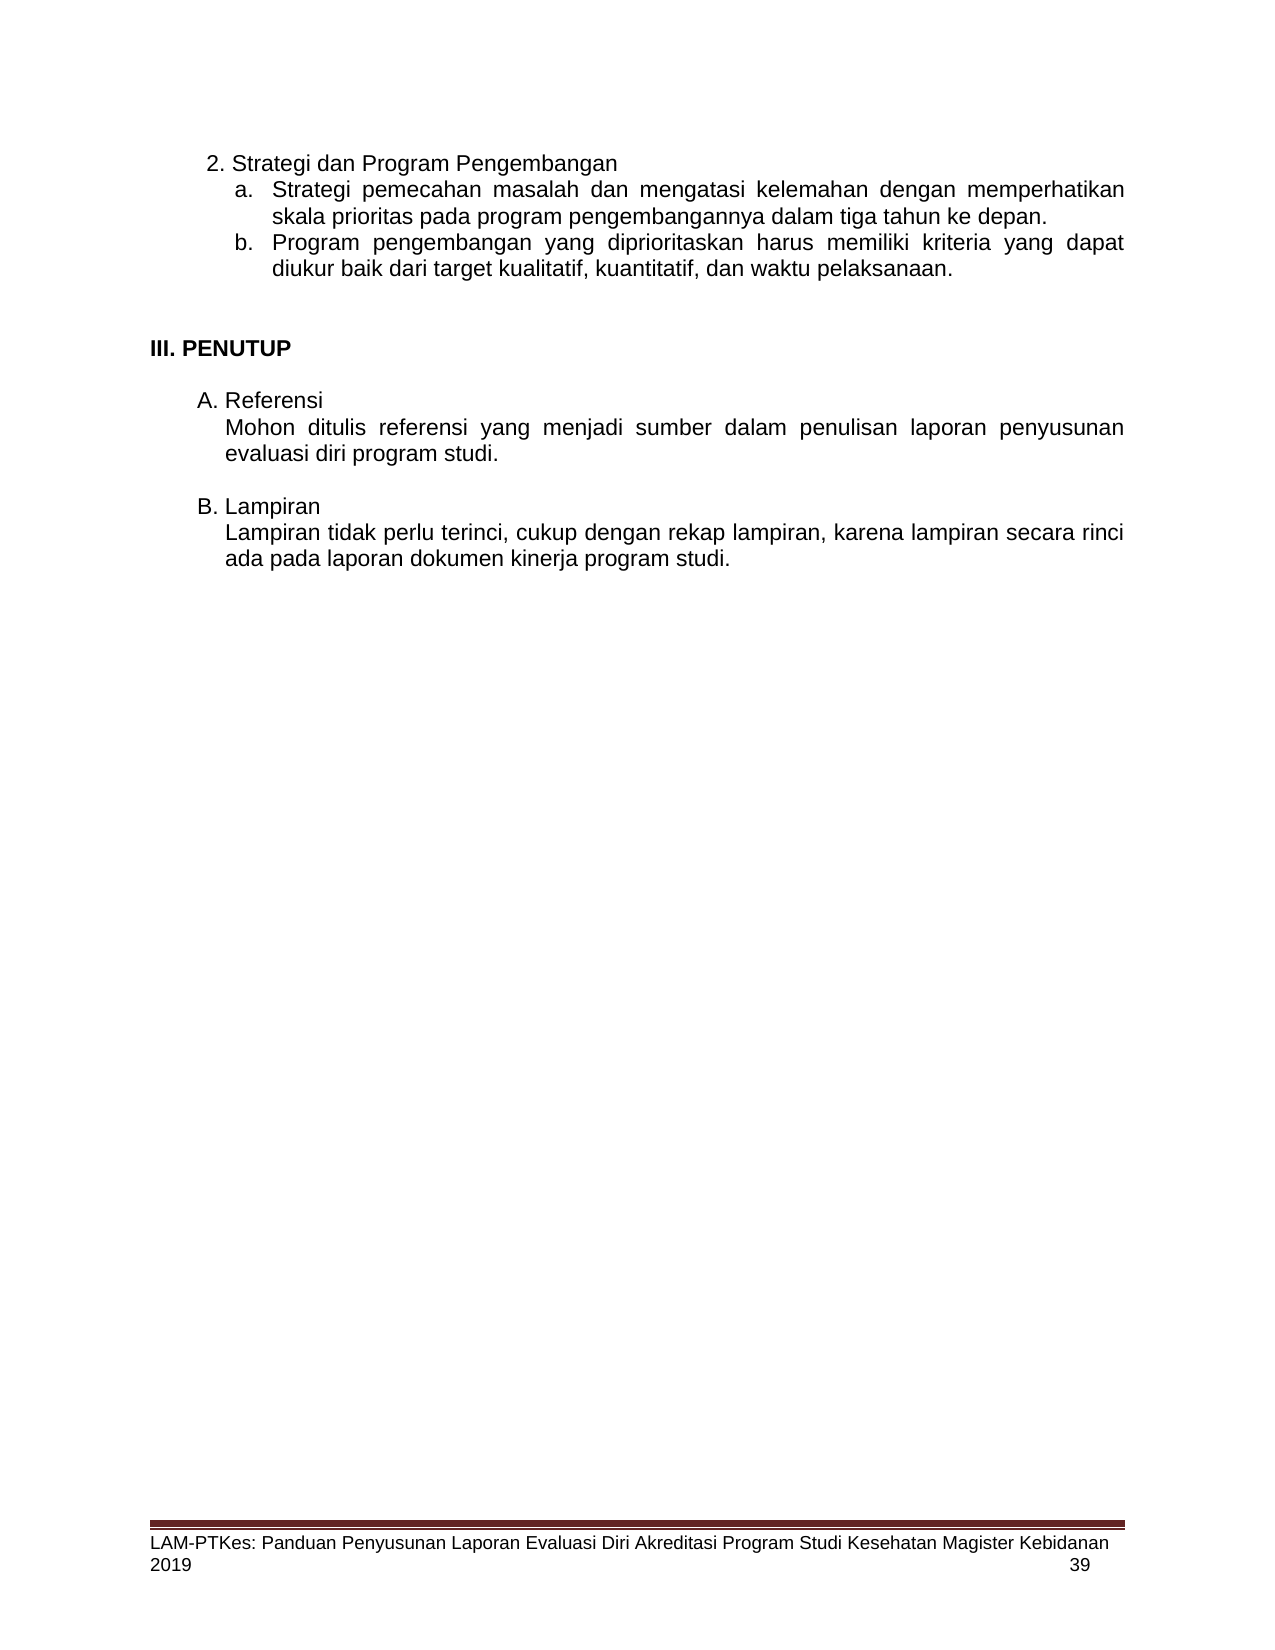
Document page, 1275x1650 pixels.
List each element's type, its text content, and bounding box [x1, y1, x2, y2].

subtitle A. Referensi [197, 387, 1125, 413]
list Strategi pemecahan masalah dan mengatasi kelemahan dengan memperhatikan skala prioritas pada program pengembangannya dalam tiga tahun ke depan. [234, 176, 1125, 229]
subtitle III. PENUTUP [150, 334, 1125, 361]
subtitle B. Lampiran [197, 493, 1125, 519]
text Mohon ditulis referensi yang menjadi sumber dalam penulisan laporan penyusunan evaluasi diri program studi. [225, 413, 1125, 466]
list Program pengembangan yang diprioritaskan harus memiliki kriteria yang dapat diukur baik dari target kualitatif, kuantitatif, dan waktu pelaksanaan. [234, 229, 1125, 282]
subtitle 2. Strategi dan Program Pengembangan [150, 150, 1125, 176]
text Lampiran tidak perlu terinci, cukup dengan rekap lampiran, karena lampiran secara rinci ada pada laporan dokumen kinerja program studi. [225, 519, 1125, 572]
